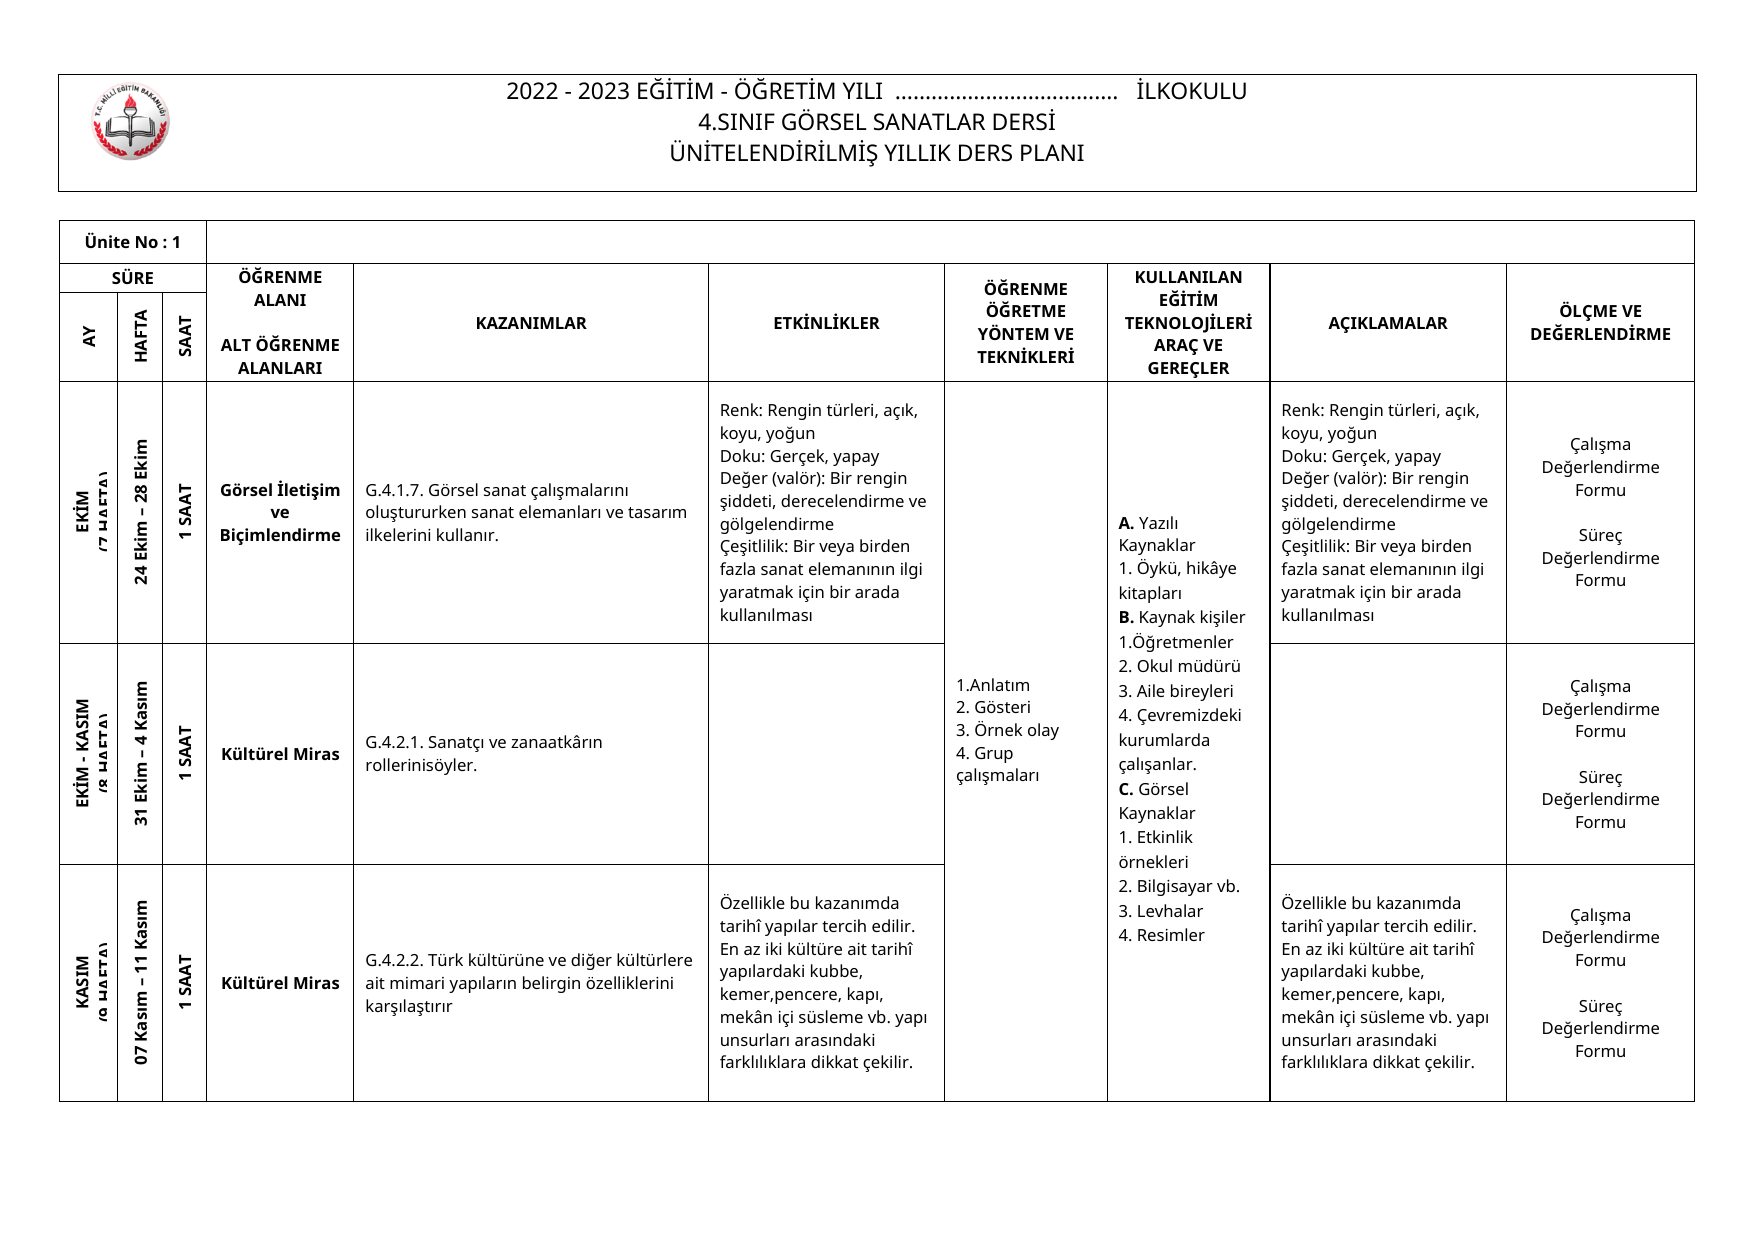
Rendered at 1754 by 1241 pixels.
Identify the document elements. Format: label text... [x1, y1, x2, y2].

table_cell HAFTA [118, 293, 162, 381]
table_cell Kültürel Miras [207, 644, 353, 864]
table_cell AÇIKLAMALAR [1271, 264, 1506, 381]
table_cell ETKİNLİKLER [709, 264, 944, 381]
table_cell [1271, 644, 1506, 864]
table_cell KAZANIMLAR [354, 264, 708, 381]
table_cell [709, 644, 944, 864]
table_cell Görsel İletişim ve Biçimlendirme [207, 382, 353, 643]
table_cell KASIM (9.HAFTA) [60, 865, 117, 1101]
table_cell 31 Ekim – 4 Kasım [118, 644, 162, 864]
table_cell Çalışma Değerlendirme Formu Süreç Değerlendirme Formu [1507, 382, 1694, 643]
table_cell 1.Anlatım 2. Gösteri 3. Örnek olay 4. Grup çalışmaları [945, 382, 1107, 1101]
table_cell SÜRE [60, 264, 206, 292]
picture [85, 77, 175, 167]
table_cell 07 Kasım – 11 Kasım [118, 865, 162, 1101]
table_cell Çalışma Değerlendirme Formu Süreç Değerlendirme Formu [1507, 865, 1694, 1101]
table_cell EKİM (7.HAFTA) [60, 382, 117, 643]
table_cell 1 SAAT [163, 382, 206, 643]
table_cell Kültürel Miras [207, 865, 353, 1101]
table_cell EKİM - KASIM (8.HAFTA) [60, 644, 117, 864]
table_cell Renk: Rengin türleri, açık, koyu, yoğun Doku: Gerçek, yapay Değer (valör): Bir rengin şiddeti, derecelendirme ve gölgelendirme Çeşitlilik: Bir veya birden fazla sanat elemanının ilgi yaratmak için bir arada kullanılması [709, 382, 944, 643]
table_cell Çalışma Değerlendirme Formu Süreç Değerlendirme Formu [1507, 644, 1694, 864]
table_cell 24 Ekim – 28 Ekim [118, 382, 162, 643]
table_cell A. Yazılı Kaynaklar 1. Öykü, hikâye kitapları B. Kaynak kişiler 1.Öğretmenler 2. Okul müdürü 3. Aile bireyleri 4. Çevremizdeki kurumlarda çalışanlar. C. Görsel Kaynaklar 1. Etkinlik örnekleri 2. Bilgisayar vb. 3. Levhalar 4. Resimler [1108, 382, 1269, 1101]
table_cell G.4.2.1. Sanatçı ve zanaatkârın rollerinisöyler. [354, 644, 708, 864]
table_cell Özellikle bu kazanımda tarihî yapılar tercih edilir. En az iki kültüre ait tarihî yapılardaki kubbe, kemer,pencere, kapı, mekân içi süsleme vb. yapı unsurları arasındaki farklılıklara dikkat çekilir. [709, 865, 944, 1101]
table_header Ünite No : 1 [60, 221, 206, 263]
table_cell G.4.2.2. Türk kültürüne ve diğer kültürlere ait mimari yapıların belirgin özelliklerini karşılaştırır [354, 865, 708, 1101]
table_cell 1 SAAT [163, 644, 206, 864]
table_cell ÖĞRENME ALANI ALT ÖĞRENME ALANLARI [207, 264, 353, 381]
table_header [207, 221, 1694, 263]
table_cell 1 SAAT [163, 865, 206, 1101]
table_cell G.4.1.7. Görsel sanat çalışmalarını oluştururken sanat elemanları ve tasarım ilkelerini kullanır. [354, 382, 708, 643]
table_cell AY [60, 293, 117, 381]
table_cell ÖLÇME VE DEĞERLENDİRME [1507, 264, 1694, 381]
table_cell Özellikle bu kazanımda tarihî yapılar tercih edilir. En az iki kültüre ait tarihî yapılardaki kubbe, kemer,pencere, kapı, mekân içi süsleme vb. yapı unsurları arasındaki farklılıklara dikkat çekilir. [1271, 865, 1506, 1101]
table_cell KULLANILAN EĞİTİM TEKNOLOJİLERİ ARAÇ VE GEREÇLER [1108, 264, 1269, 381]
table_cell ÖĞRENME ÖĞRETME YÖNTEM VE TEKNİKLERİ [945, 264, 1107, 381]
table_cell SAAT [163, 293, 206, 381]
table_cell Renk: Rengin türleri, açık, koyu, yoğun Doku: Gerçek, yapay Değer (valör): Bir rengin şiddeti, derecelendirme ve gölgelendirme Çeşitlilik: Bir veya birden fazla sanat elemanının ilgi yaratmak için bir arada kullanılması [1271, 382, 1506, 643]
